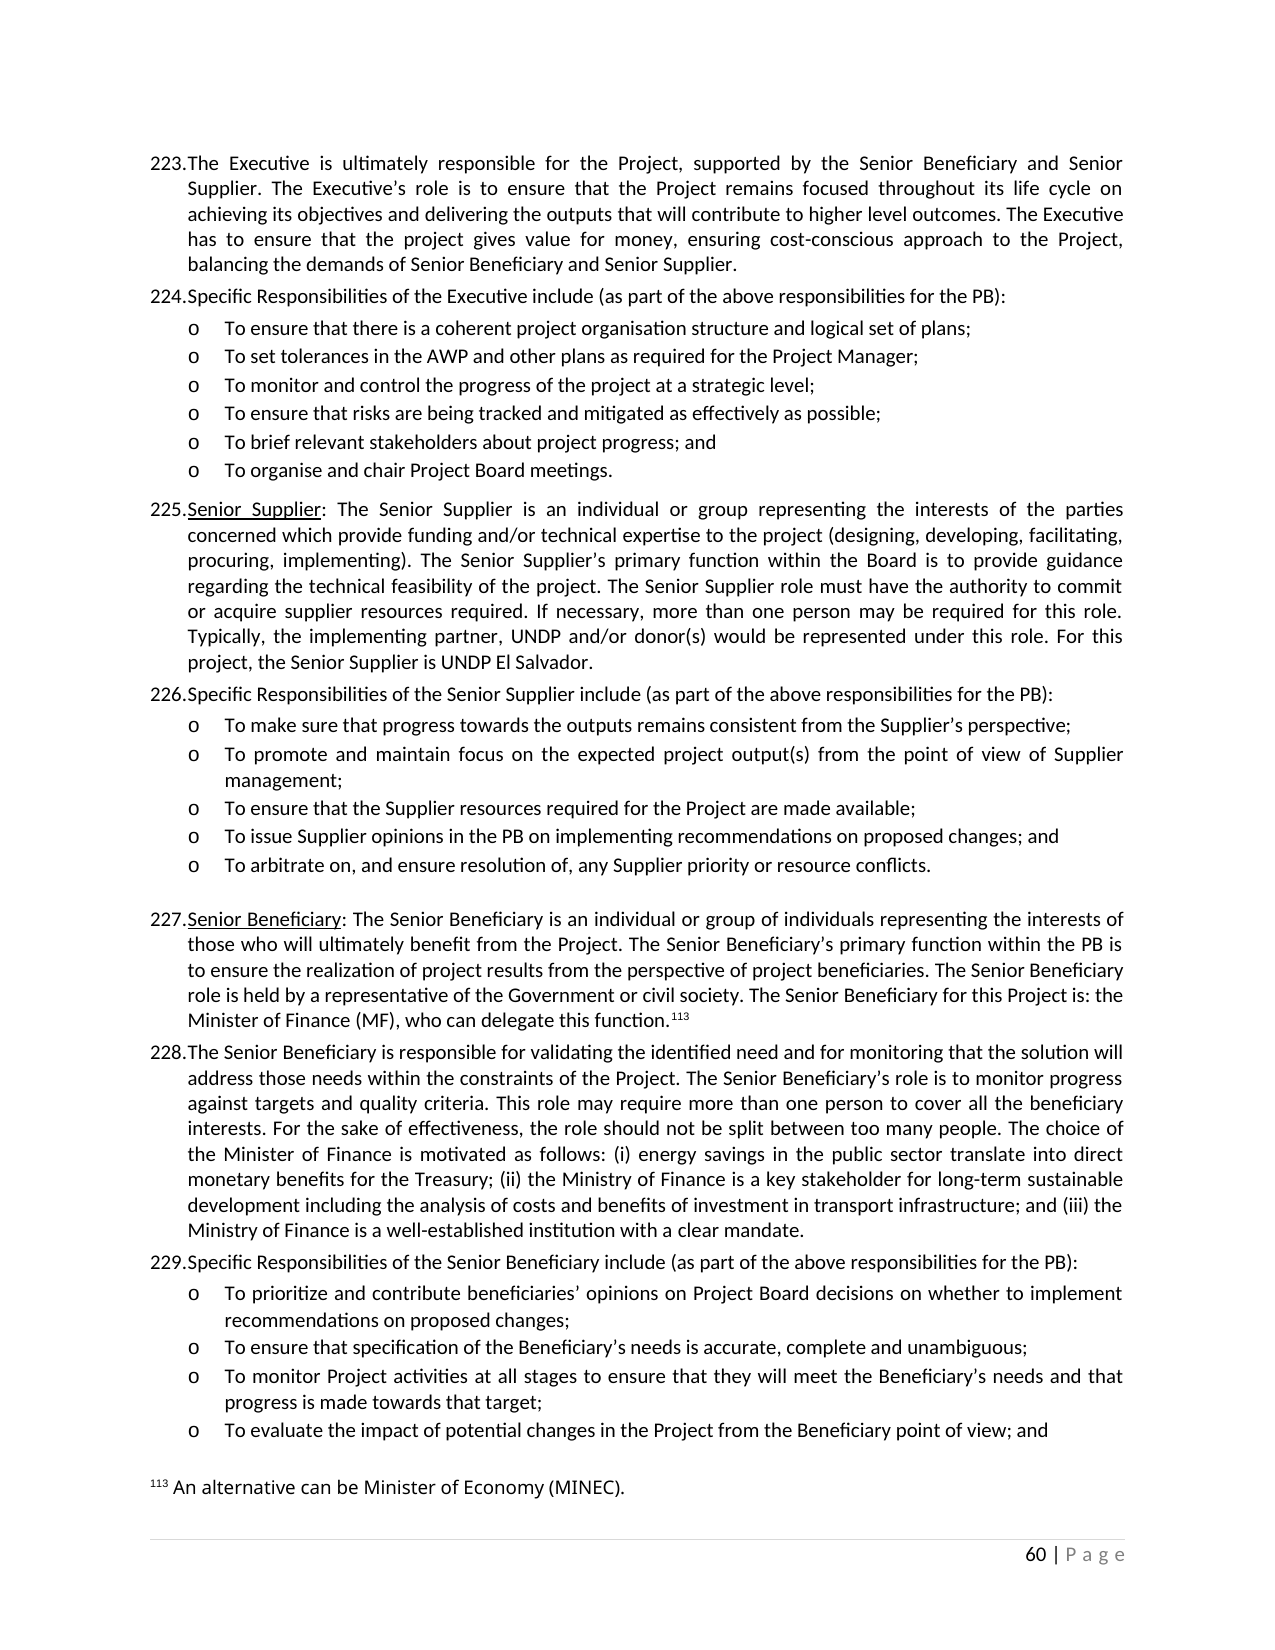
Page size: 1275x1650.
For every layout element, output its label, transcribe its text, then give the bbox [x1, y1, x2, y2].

list The Executive is ultimately responsible for the Project, supported by the Senior Beneficiary and Senior Supplier. The Executive’s role is to ensure that the Project remains focused throughout its life cycle on achieving its objectives and delivering the outputs that will contribute to higher level outcomes. The Executive has to ensure that the project gives value for money, ensuring cost-conscious approach to the Project, balancing the demands of Senior Beneficiary and Senior Supplier. [150, 150, 1125, 277]
list To monitor and control the progress of the project at a strategic level; [187, 372, 1125, 398]
list To monitor Project activities at all stages to ensure that they will meet the Beneficiary’s needs and that progress is made towards that target; [187, 1363, 1125, 1415]
list Specific Responsibilities of the Executive include (as part of the above responsibilities for the PB): [150, 283, 1125, 309]
list To prioritize and contribute beneficiaries’ opinions on Project Board decisions on whether to implement recommendations on proposed changes; [187, 1281, 1125, 1332]
list To make sure that progress towards the outputs remains consistent from the Supplier’s perspective; [187, 712, 1125, 739]
list Specific Responsibilities of the Senior Supplier include (as part of the above responsibilities for the PB): [150, 681, 1125, 706]
list To issue Supplier opinions in the PB on implementing recommendations on proposed changes; and [187, 823, 1125, 850]
list Senior Supplier: The Senior Supplier is an individual or group representing the interests of the parties concerned which provide funding and/or technical expertise to the project (designing, developing, facilitating, procuring, implementing). The Senior Supplier’s primary function within the Board is to provide guidance regarding the technical feasibility of the project. The Senior Supplier role must have the authority to commit or acquire supplier resources required. If necessary, more than one person may be required for this role. Typically, the implementing partner, UNDP and/or donor(s) would be represented under this role. For this project, the Senior Supplier is UNDP El Salvador. [150, 497, 1125, 674]
list To evaluate the impact of potential changes in the Project from the Beneficiary point of view; and [187, 1417, 1125, 1443]
list To arbitrate on, and ensure resolution of, any Supplier priority or resource conflicts. [187, 852, 1125, 878]
list Senior Beneficiary: The Senior Beneficiary is an individual or group of individuals representing the interests of those who will ultimately benefit from the Project. The Senior Beneficiary’s primary function within the PB is to ensure the realization of project results from the perspective of project beneficiaries. The Senior Beneficiary role is held by a representative of the Government or civil society. The Senior Beneficiary for this Project is: the Minister of Finance (MF), who can delegate this function. [150, 906, 1125, 1033]
list Specific Responsibilities of the Senior Beneficiary include (as part of the above responsibilities for the PB): [150, 1249, 1125, 1274]
list The Senior Beneficiary is responsible for validating the identified need and for monitoring that the solution will address those needs within the constraints of the Project. The Senior Beneficiary’s role is to monitor progress against targets and quality criteria. This role may require more than one person to cover all the beneficiary interests. For the sake of effectiveness, the role should not be split between too many people. The choice of the Minister of Finance is motivated as follows: (i) energy savings in the public sector translate into direct monetary benefits for the Treasury; (ii) the Ministry of Finance is a key stakeholder for long-term sustainable development including the analysis of costs and benefits of investment in transport infrastructure; and (iii) the Ministry of Finance is a well-established institution with a clear mandate. [150, 1039, 1125, 1243]
list To ensure that the Supplier resources required for the Project are made available; [187, 795, 1125, 821]
list To brief relevant stakeholders about project progress; and [187, 429, 1125, 456]
list To organise and chair Project Board meetings. [187, 458, 1125, 484]
list To ensure that there is a coherent project organisation structure and logical set of plans; [187, 315, 1125, 341]
list To promote and maintain focus on the expected project output(s) from the point of view of Supplier management; [187, 741, 1125, 793]
list To set tolerances in the AWP and other plans as required for the Project Manager; [187, 343, 1125, 370]
list To ensure that risks are being tracked and mitigated as effectively as possible; [187, 401, 1125, 427]
list To ensure that specification of the Beneficiary’s needs is accurate, complete and unambiguous; [187, 1334, 1125, 1361]
